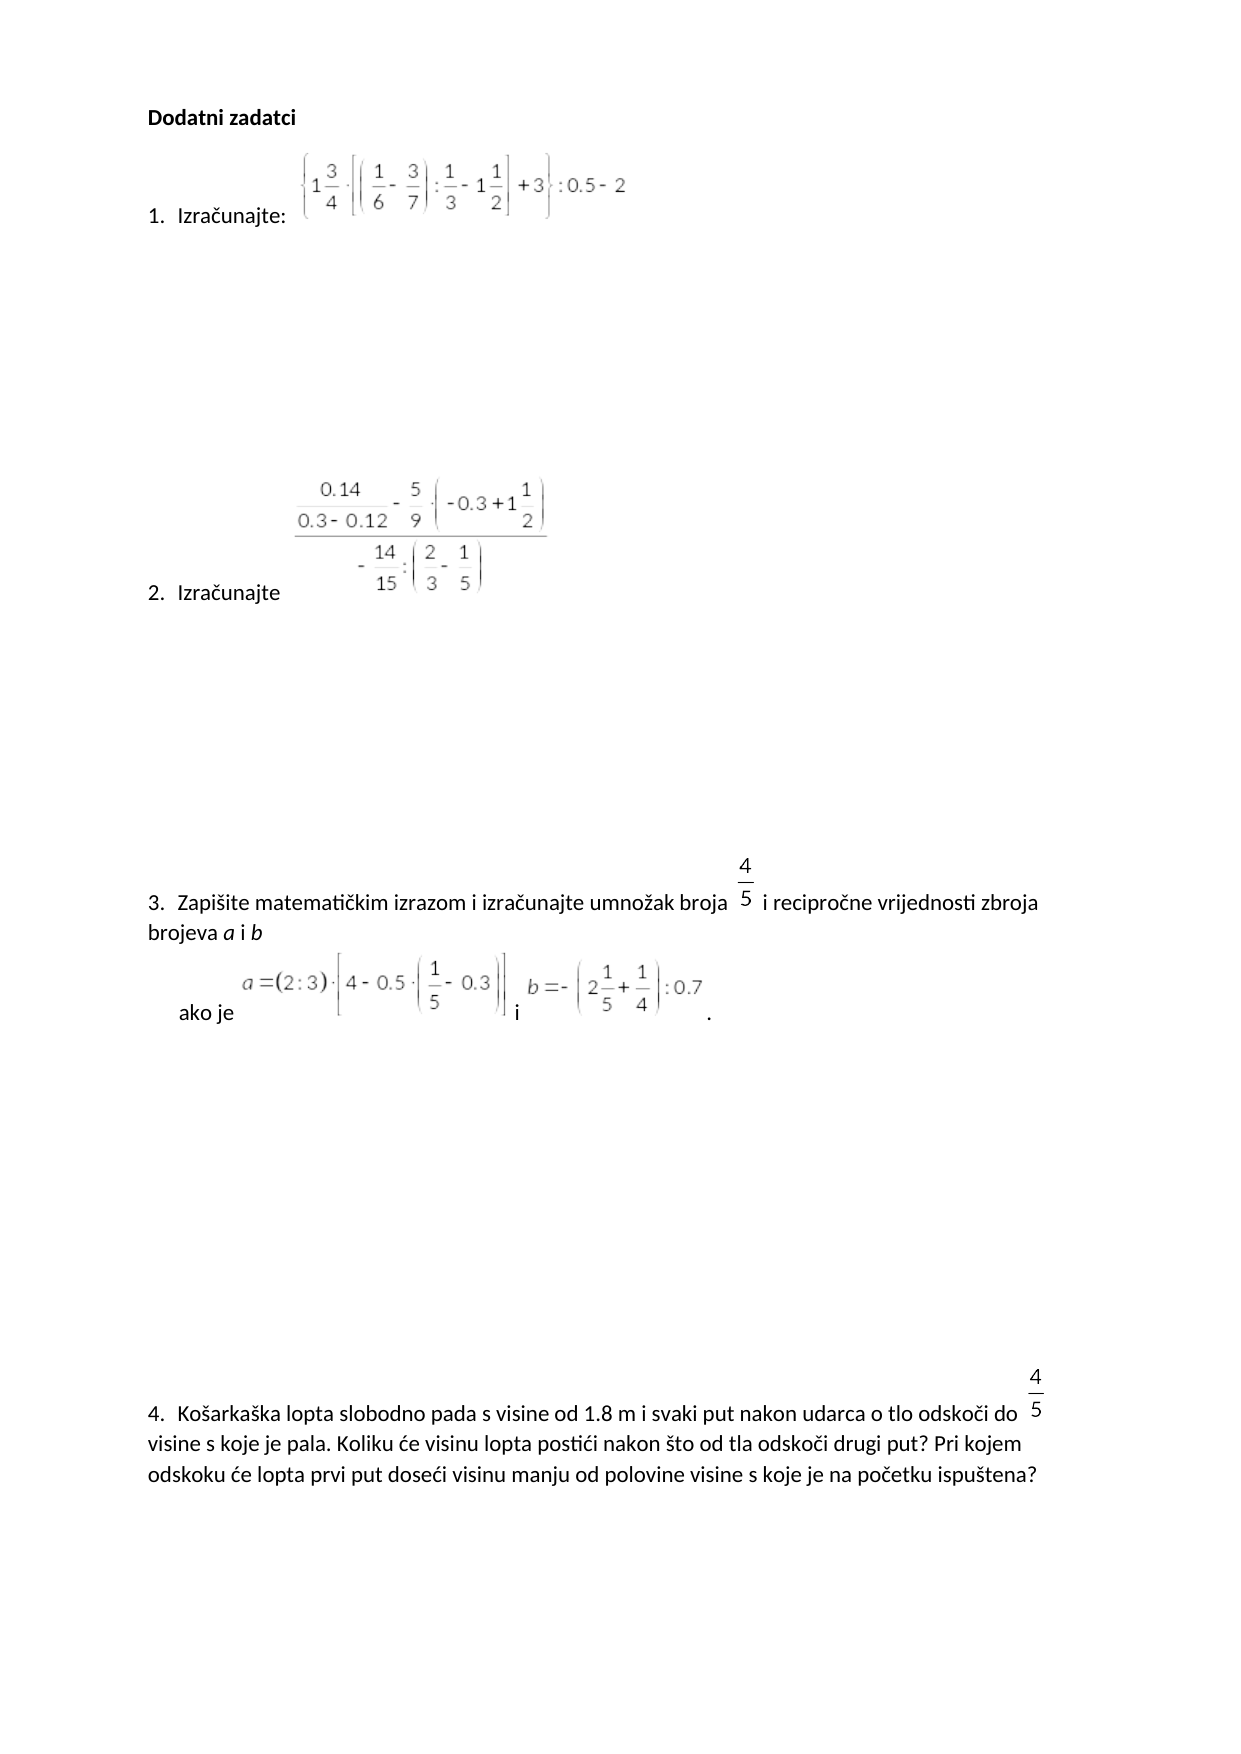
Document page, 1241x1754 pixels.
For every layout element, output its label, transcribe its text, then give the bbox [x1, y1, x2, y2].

text 1. Izračunajte: [148, 150, 1093, 229]
text 2. Izračunajte [148, 473, 1093, 606]
text 4. Košarkaška lopta slobodno pada s visine od 1.8 m i svaki put nakon udarca o tlo odskoči do visine s koje je pala. Koliku će visinu lopta postići nakon što od tla odskoči drugi put? Pri kojem odskoku će lopta prvi put doseći visinu manju od polovine visine s koje je na početku ispuštena? [148, 1361, 1093, 1488]
text 3. Zapišite matematičkim izrazom i izračunajte umnožak broja i recipročne vrijednosti zbroja brojeva a i b [148, 849, 1093, 946]
text ako je i . [148, 948, 1093, 1026]
text Dodatni zadatci [148, 103, 1093, 131]
